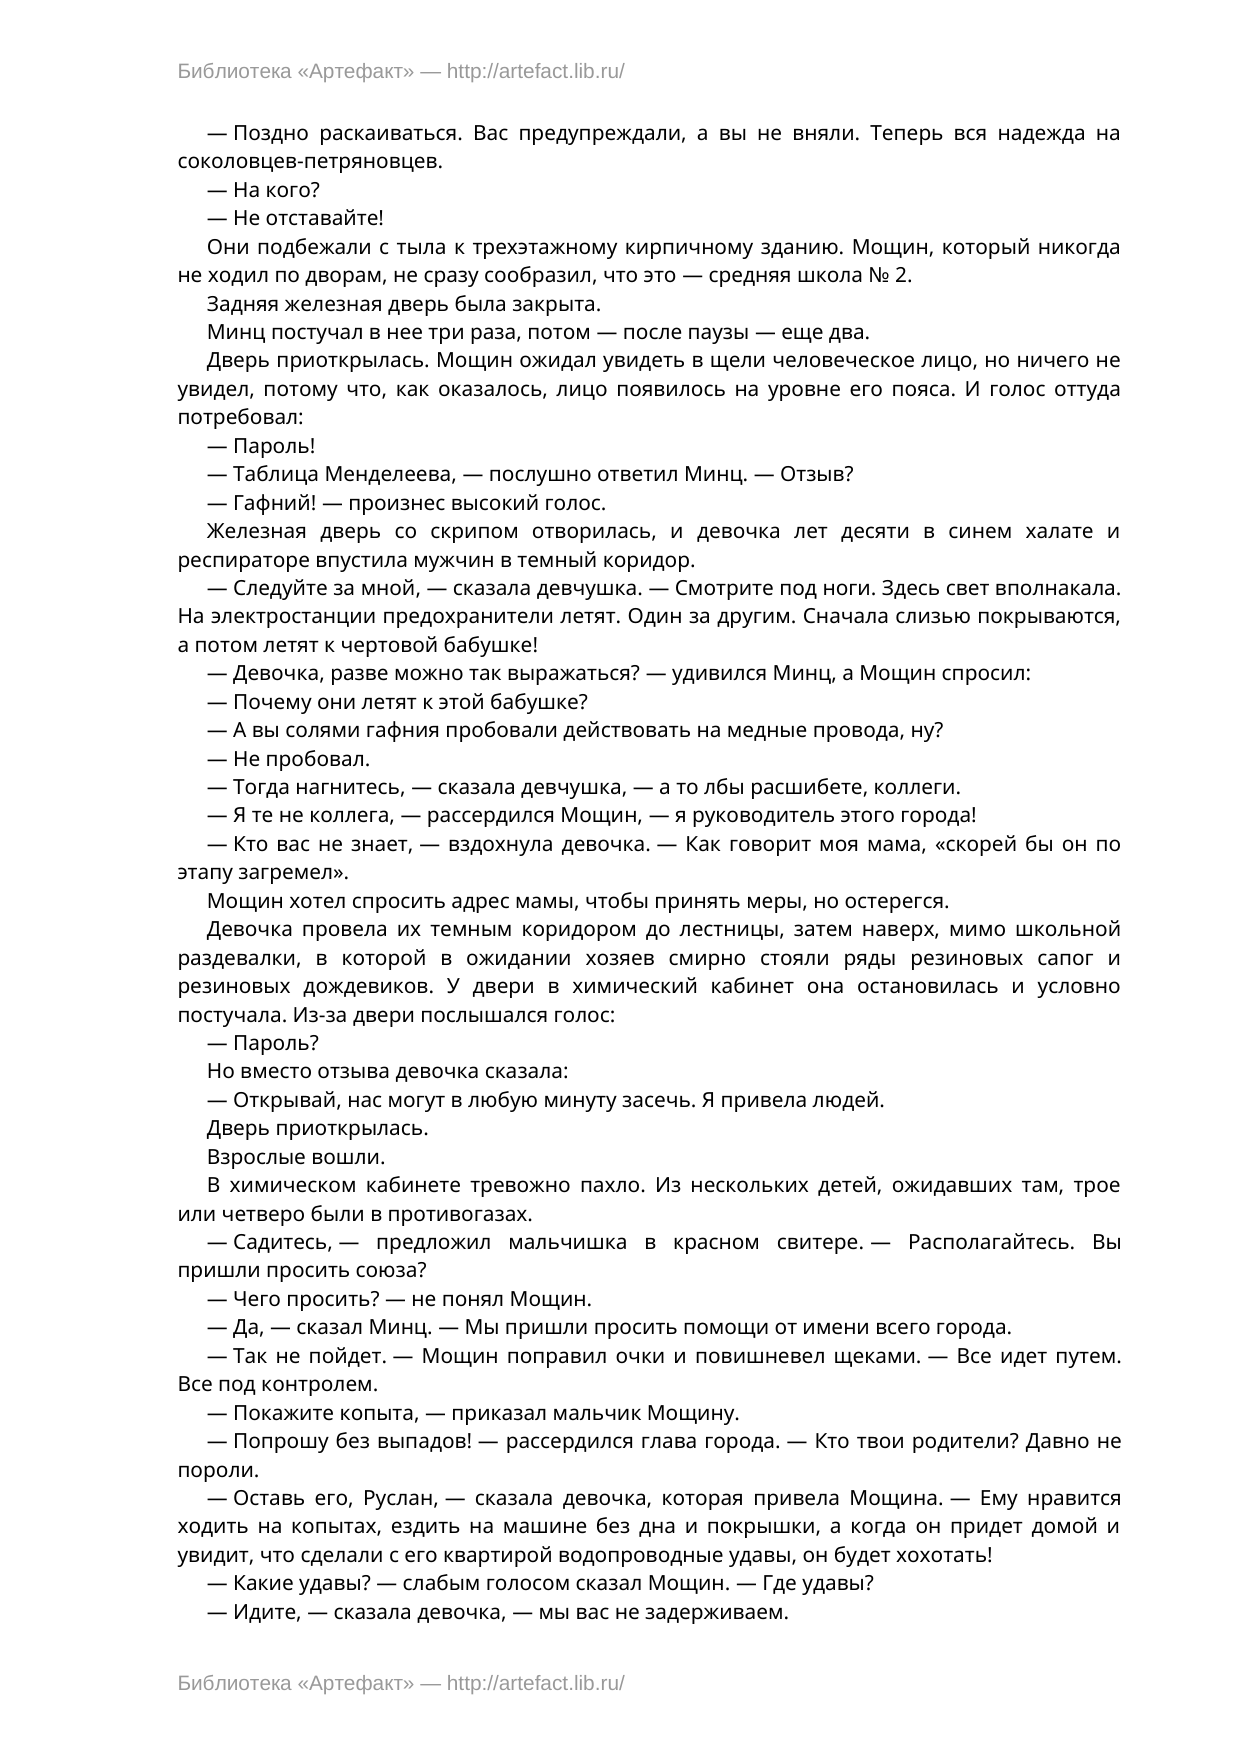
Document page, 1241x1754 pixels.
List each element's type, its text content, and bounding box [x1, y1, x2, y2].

text Железная дверь со скрипом отворилась, и девочка лет десяти в синем халате и респираторе впустила мужчин в темный коридор. [177, 516, 1122, 573]
text — Пароль! [177, 431, 1122, 459]
text — Почему они летят к этой бабушке? [177, 687, 1122, 715]
text — Таблица Менделеева, — послушно ответил Минц. — Отзыв? [177, 459, 1122, 488]
text — Попрошу без выпадов! — рассердился глава города. — Кто твои родители? Давно не пороли. [177, 1426, 1122, 1483]
text — Идите, — сказала девочка, — мы вас не задерживаем. [177, 1597, 1122, 1625]
text — Я те не коллега, — рассердился Мощин, — я руководитель этого города! [177, 801, 1122, 829]
text — Чего просить? — не понял Мощин. [177, 1284, 1122, 1312]
text — Так не пойдет. — Мощин поправил очки и повишневел щеками. — Все идет путем. Все под контролем. [177, 1341, 1122, 1398]
text — Поздно раскаиваться. Вас предупреждали, а вы не вняли. Теперь вся надежда на соколовцев-петряновцев. [177, 118, 1122, 175]
text — Открывай, нас могут в любую минуту засечь. Я привела людей. [177, 1085, 1122, 1113]
text — Какие удавы? — слабым голосом сказал Мощин. — Где удавы? [177, 1568, 1122, 1597]
text Минц постучал в нее три раза, потом — после паузы — еще два. [177, 317, 1122, 346]
text — Девочка, разве можно так выражаться? — удивился Минц, а Мощин спросил: [177, 658, 1122, 687]
text — Пароль? [177, 1028, 1122, 1057]
text Но вместо отзыва девочка сказала: [177, 1057, 1122, 1085]
text — Не отставайте! [177, 203, 1122, 232]
text — Гафний! — произнес высокий голос. [177, 488, 1122, 516]
text — На кого? [177, 175, 1122, 203]
text — Тогда нагнитесь, — сказала девчушка, — а то лбы расшибете, коллеги. [177, 772, 1122, 801]
text — Покажите копыта, — приказал мальчик Мощину. [177, 1398, 1122, 1426]
text В химическом кабинете тревожно пахло. Из нескольких детей, ожидавших там, трое или четверо были в противогазах. [177, 1170, 1122, 1227]
text Дверь приоткрылась. Мощин ожидал увидеть в щели человеческое лицо, но ничего не увидел, потому что, как оказалось, лицо появилось на уровне его пояса. И голос оттуда потребовал: [177, 346, 1122, 431]
text Девочка провела их темным коридором до лестницы, затем наверх, мимо школьной раздевалки, в которой в ожидании хозяев смирно стояли ряды резиновых сапог и резиновых дождевиков. У двери в химический кабинет она остановилась и условно постучала. Из-за двери послышался голос: [177, 914, 1122, 1028]
text Задняя железная дверь была закрыта. [177, 289, 1122, 317]
text Они подбежали с тыла к трехэтажному кирпичному зданию. Мощин, который никогда не ходил по дворам, не сразу сообразил, что это — средняя школа № 2. [177, 232, 1122, 289]
text — Не пробовал. [177, 744, 1122, 772]
text — Оставь его, Руслан, — сказала девочка, которая привела Мощина. — Ему нравится ходить на копытах, ездить на машине без дна и покрышки, а когда он придет домой и увидит, что сделали с его квартирой водопроводные удавы, он будет хохотать! [177, 1483, 1122, 1568]
text Дверь приоткрылась. [177, 1113, 1122, 1142]
text — А вы солями гафния пробовали действовать на медные провода, ну? [177, 715, 1122, 744]
text — Следуйте за мной, — сказала девчушка. — Смотрите под ноги. Здесь свет вполнакала. На электростанции предохранители летят. Один за другим. Сначала слизью покрываются, а потом летят к чертовой бабушке! [177, 573, 1122, 658]
text — Кто вас не знает, — вздохнула девочка. — Как говорит моя мама, «скорей бы он по этапу загремел». [177, 829, 1122, 886]
text Взрослые вошли. [177, 1142, 1122, 1170]
text Мощин хотел спросить адрес мамы, чтобы принять меры, но остерегся. [177, 886, 1122, 914]
text — Садитесь, — предложил мальчишка в красном свитере. — Располагайтесь. Вы пришли просить союза? [177, 1227, 1122, 1284]
text — Да, — сказал Минц. — Мы пришли просить помощи от имени всего города. [177, 1312, 1122, 1341]
